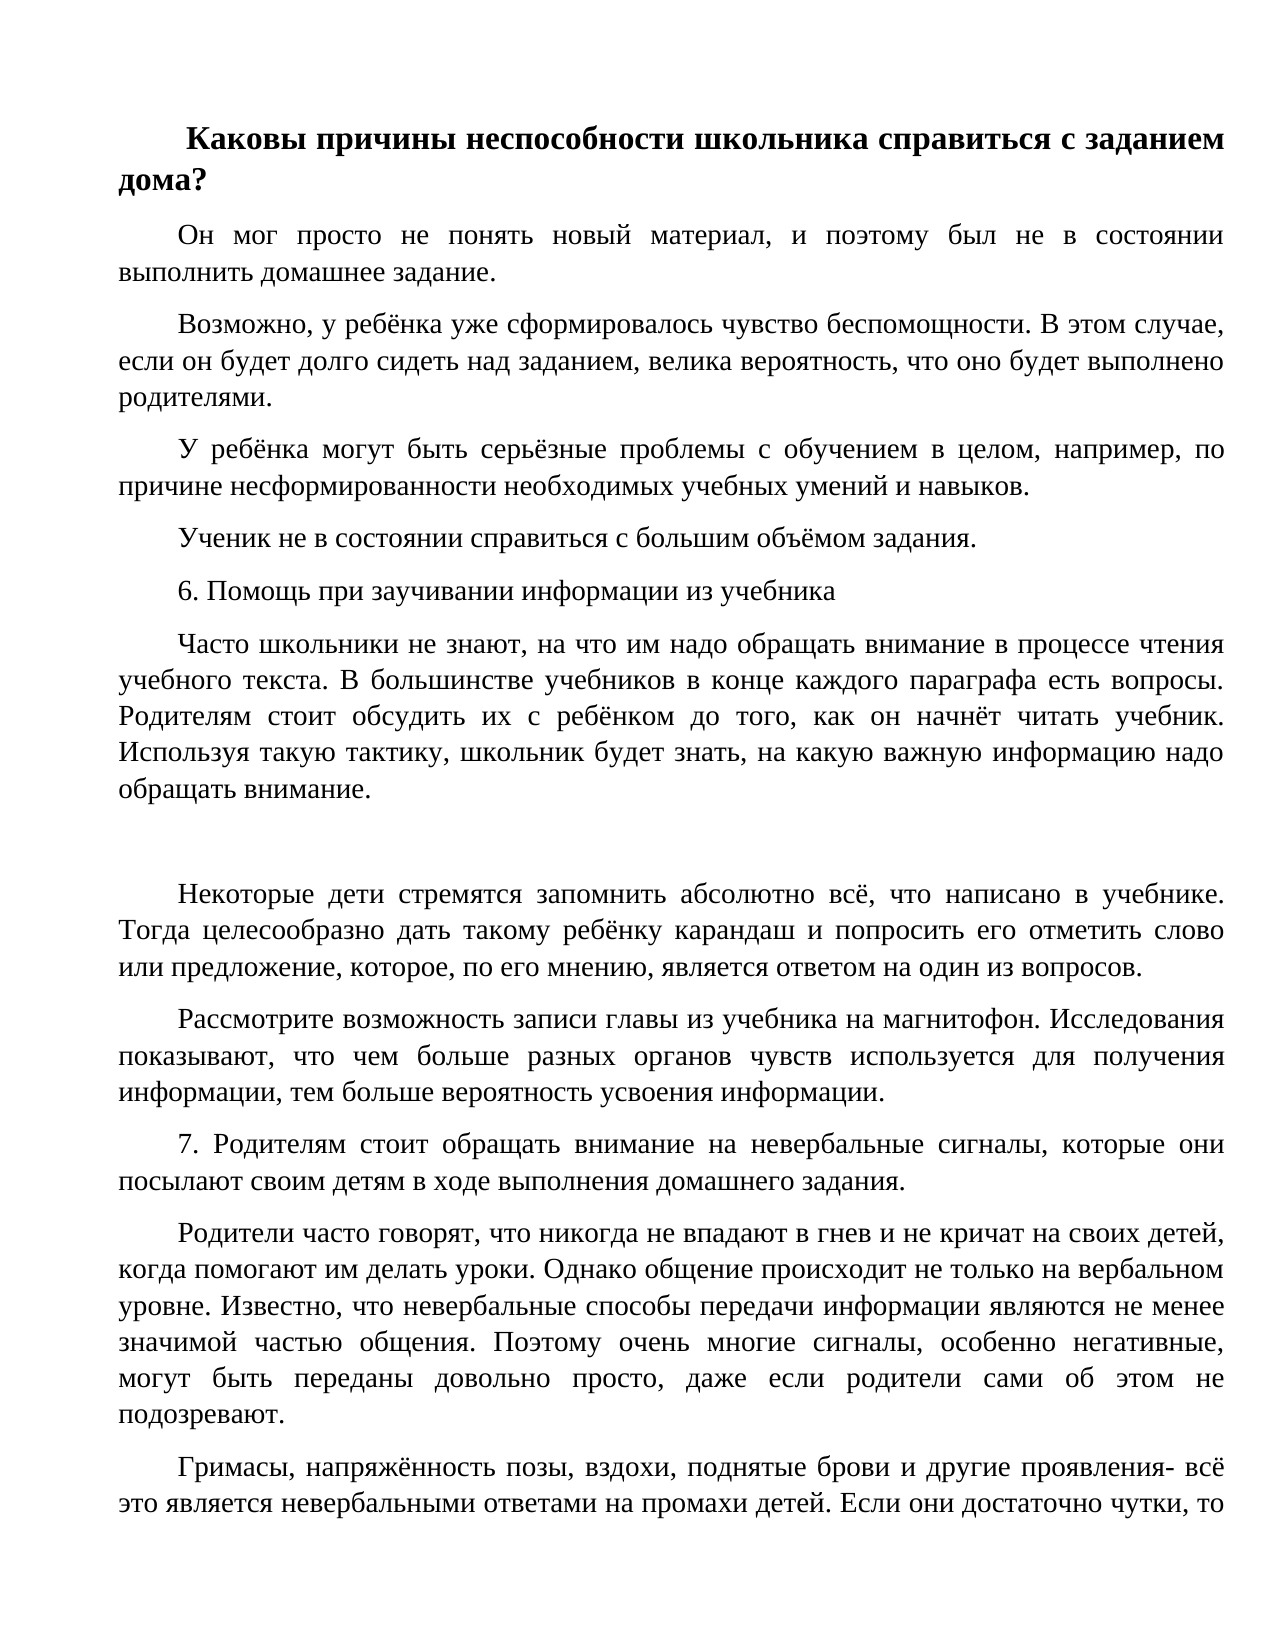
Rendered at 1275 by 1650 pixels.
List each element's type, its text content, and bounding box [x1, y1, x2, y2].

text Родители часто говорят, что никогда не впадают в гнев и не кричат на своих детей, когда помогают им делать уроки. Однако общение происходит не только на вербальном уровне. Известно, что невербальные способы передачи информации являются не менее значимой частью общения. Поэтому очень многие сигналы, особенно негативные, могут быть переданы довольно просто, даже если родители сами об этом не подозревают. [118, 1216, 1226, 1430]
text Ученик не в состоянии справиться с большим объёмом задания. [118, 521, 1226, 554]
text 6. Помощь при заучивании информации из учебника [118, 573, 1226, 607]
text 7. Родителям стоит обращать внимание на невербальные сигналы, которые они посылают своим детям в ходе выполнения домашнего задания. [118, 1127, 1226, 1196]
text Возможно, у ребёнка уже сформировалось чувство беспомощности. В этом случае, если он будет долго сидеть над заданием, велика вероятность, что оно будет выполнено родителями. [118, 306, 1226, 412]
text Некоторые дети стремятся запомнить абсолютно всё, что написано в учебнике. Тогда целесообразно дать такому ребёнку карандаш и попросить его отметить слово или предложение, которое, по его мнению, является ответом на один из вопросов. [118, 876, 1226, 982]
text Рассмотрите возможность записи главы из учебника на магнитофон. Исследования показывают, что чем больше разных органов чувств используется для получения информации, тем больше вероятность усвоения информации. [118, 1001, 1226, 1107]
text Часто школьники не знают, на что им надо обращать внимание в процессе чтения учебного текста. В большинстве учебников в конце каждого параграфа есть вопросы. Родителям стоит обсудить их с ребёнком до того, как он начнёт читать учебник. Используя такую тактику, школьник будет знать, на какую важную информацию надо обращать внимание. [118, 626, 1226, 804]
text Он мог просто не понять новый материал, и поэтому был не в состоянии выполнить домашнее задание. [118, 217, 1226, 287]
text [118, 1449, 1226, 1519]
text Каковы причины неспособности школьника справиться с заданием дома? [118, 118, 1226, 198]
text У ребёнка могут быть серьёзные проблемы с обучением в целом, например, по причине несформированности необходимых учебных умений и навыков. [118, 432, 1226, 501]
